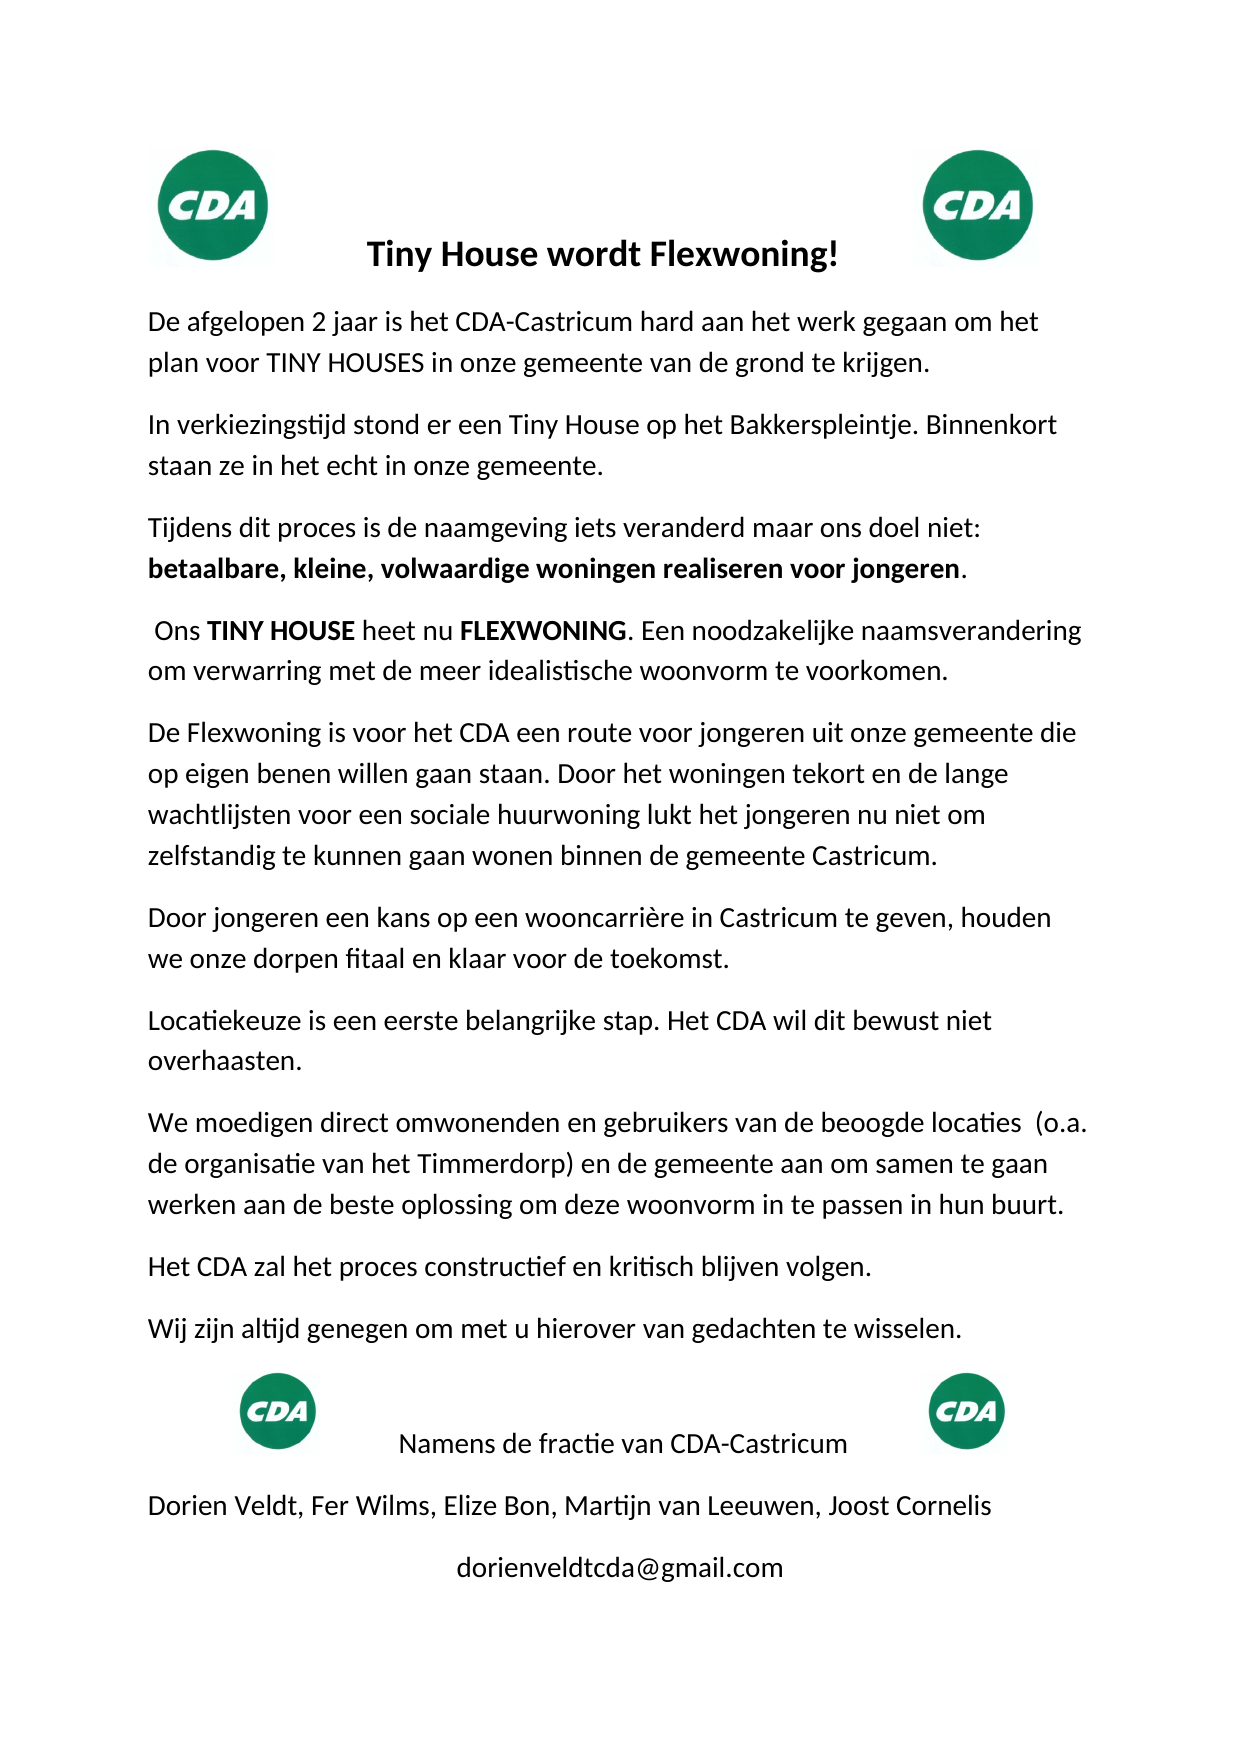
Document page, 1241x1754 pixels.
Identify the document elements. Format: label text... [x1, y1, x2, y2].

picture [912, 147, 1039, 267]
text De Flexwoning is voor het CDA een route voor jongeren uit onze gemeente die op eigen benen willen gaan staan. Door het woningen tekort en de lange wachtlijsten voor een sociale huurwoning lukt het jongeren nu niet om zelfstandig te kunnen gaan wonen binnen de gemeente Castricum. [148, 714, 1093, 873]
picture [921, 1371, 1009, 1454]
picture [147, 147, 274, 267]
text Tiny House wordt Flexwoning! [148, 148, 1093, 276]
text Namens de fractie van CDA-Castricum [148, 1371, 1093, 1461]
text Door jongeren een kans op een wooncarrière in Castricum te geven, houden we onze dorpen fitaal en klaar voor de toekomst. [148, 899, 1093, 975]
text Locatiekeuze is een eerste belangrijke stap. Het CDA wil dit bewust niet overhaasten. [148, 1002, 1093, 1078]
text Tijdens dit proces is de naamgeving iets veranderd maar ons doel niet: betaalbare, kleine, volwaardige woningen realiseren voor jongeren. [148, 509, 1093, 585]
text De afgelopen 2 jaar is het CDA-Castricum hard aan het werk gegaan om het plan voor TINY HOUSES in onze gemeente van de grond te krijgen. [148, 303, 1093, 380]
text Het CDA zal het proces constructief en kritisch blijven volgen. [148, 1248, 1093, 1283]
text We moedigen direct omwonenden en gebruikers van de beoogde locaties (o.a. de organisatie van het Timmerdorp) en de gemeente aan om samen te gaan werken aan de beste oplossing om deze woonvorm in te passen in hun buurt. [148, 1104, 1093, 1222]
text In verkiezingstijd stond er een Tiny House op het Bakkerspleintje. Binnenkort staan ze in het echt in onze gemeente. [148, 406, 1093, 483]
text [148, 1549, 1093, 1584]
text Ons TINY HOUSE heet nu FLEXWONING. Een noodzakelijke naamsverandering om verwarring met de meer idealistische woonvorm te voorkomen. [148, 612, 1093, 688]
text Dorien Veldt, Fer Wilms, Elize Bon, Martijn van Leeuwen, Joost Cornelis [148, 1487, 1093, 1523]
text Wij zijn altijd genegen om met u hierover van gedachten te wisselen. [148, 1310, 1093, 1345]
picture [232, 1371, 320, 1454]
